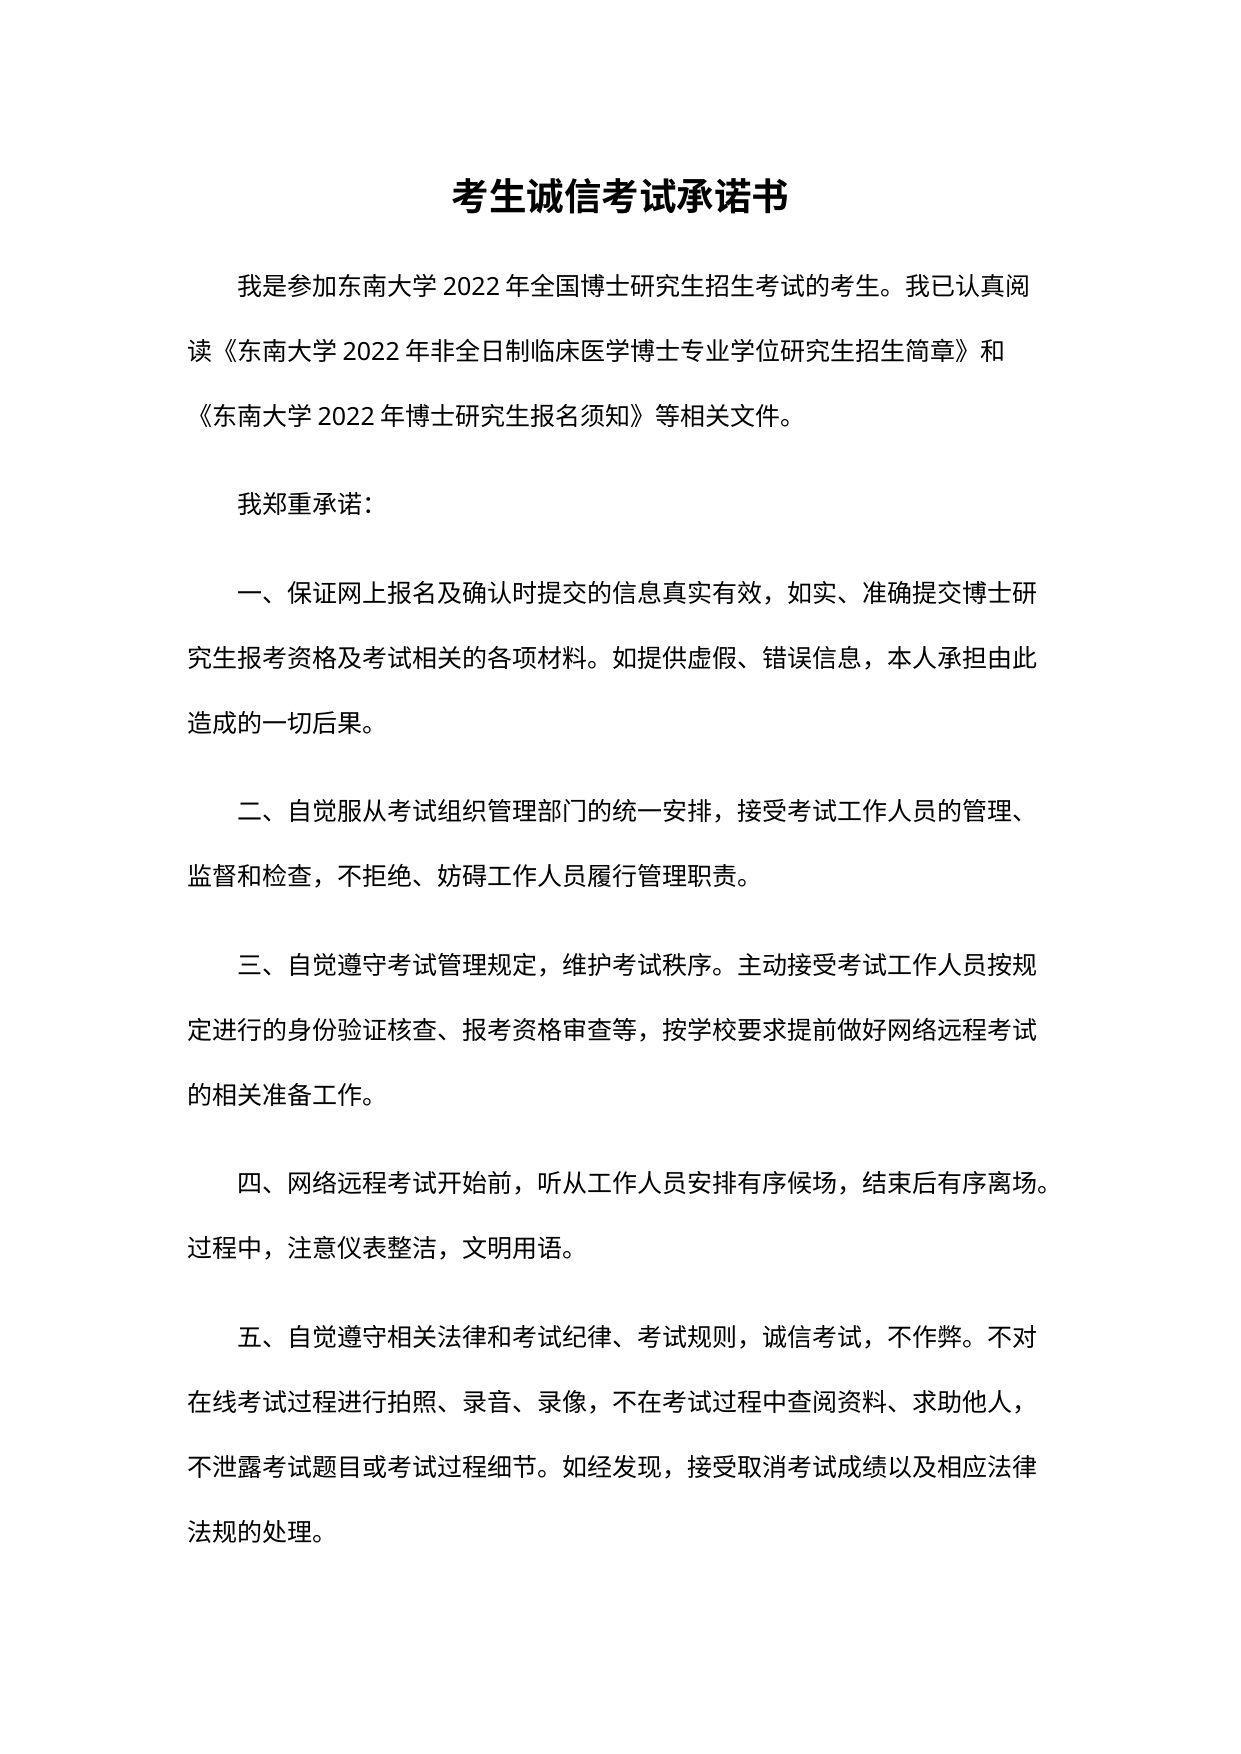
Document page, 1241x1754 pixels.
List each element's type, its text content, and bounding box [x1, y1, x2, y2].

text 我郑重承诺： [187, 470, 1053, 535]
text 我是参加东南大学2022年全国博士研究生招生考试的考生。我已认真阅读《东南大学2022年非全日制临床医学博士专业学位研究生招生简章》和《东南大学2022年博士研究生报名须知》等相关文件。 [187, 252, 1053, 447]
text 五、自觉遵守相关法律和考试纪律、考试规则，诚信考试，不作弊。不对在线考试过程进行拍照、录音、录像，不在考试过程中查阅资料、求助他人，不泄露考试题目或考试过程细节。如经发现，接受取消考试成绩以及相应法律法规的处理。 [187, 1303, 1053, 1563]
text 四、网络远程考试开始前，听从工作人员安排有序候场，结束后有序离场。过程中，注意仪表整洁，文明用语。 [187, 1149, 1053, 1279]
text 二、自觉服从考试组织管理部门的统一安排，接受考试工作人员的管理、监督和检查，不拒绝、妨碍工作人员履行管理职责。 [187, 777, 1053, 907]
text 考生诚信考试承诺书 [187, 162, 1053, 227]
text 三、自觉遵守考试管理规定，维护考试秩序。主动接受考试工作人员按规定进行的身份验证核查、报考资格审查等，按学校要求提前做好网络远程考试的相关准备工作。 [187, 931, 1053, 1126]
list 保证网上报名及确认时提交的信息真实有效，如实、准确提交博士研究生报考资格及考试相关的各项材料。如提供虚假、错误信息，本人承担由此造成的一切后果。 [187, 559, 1053, 754]
